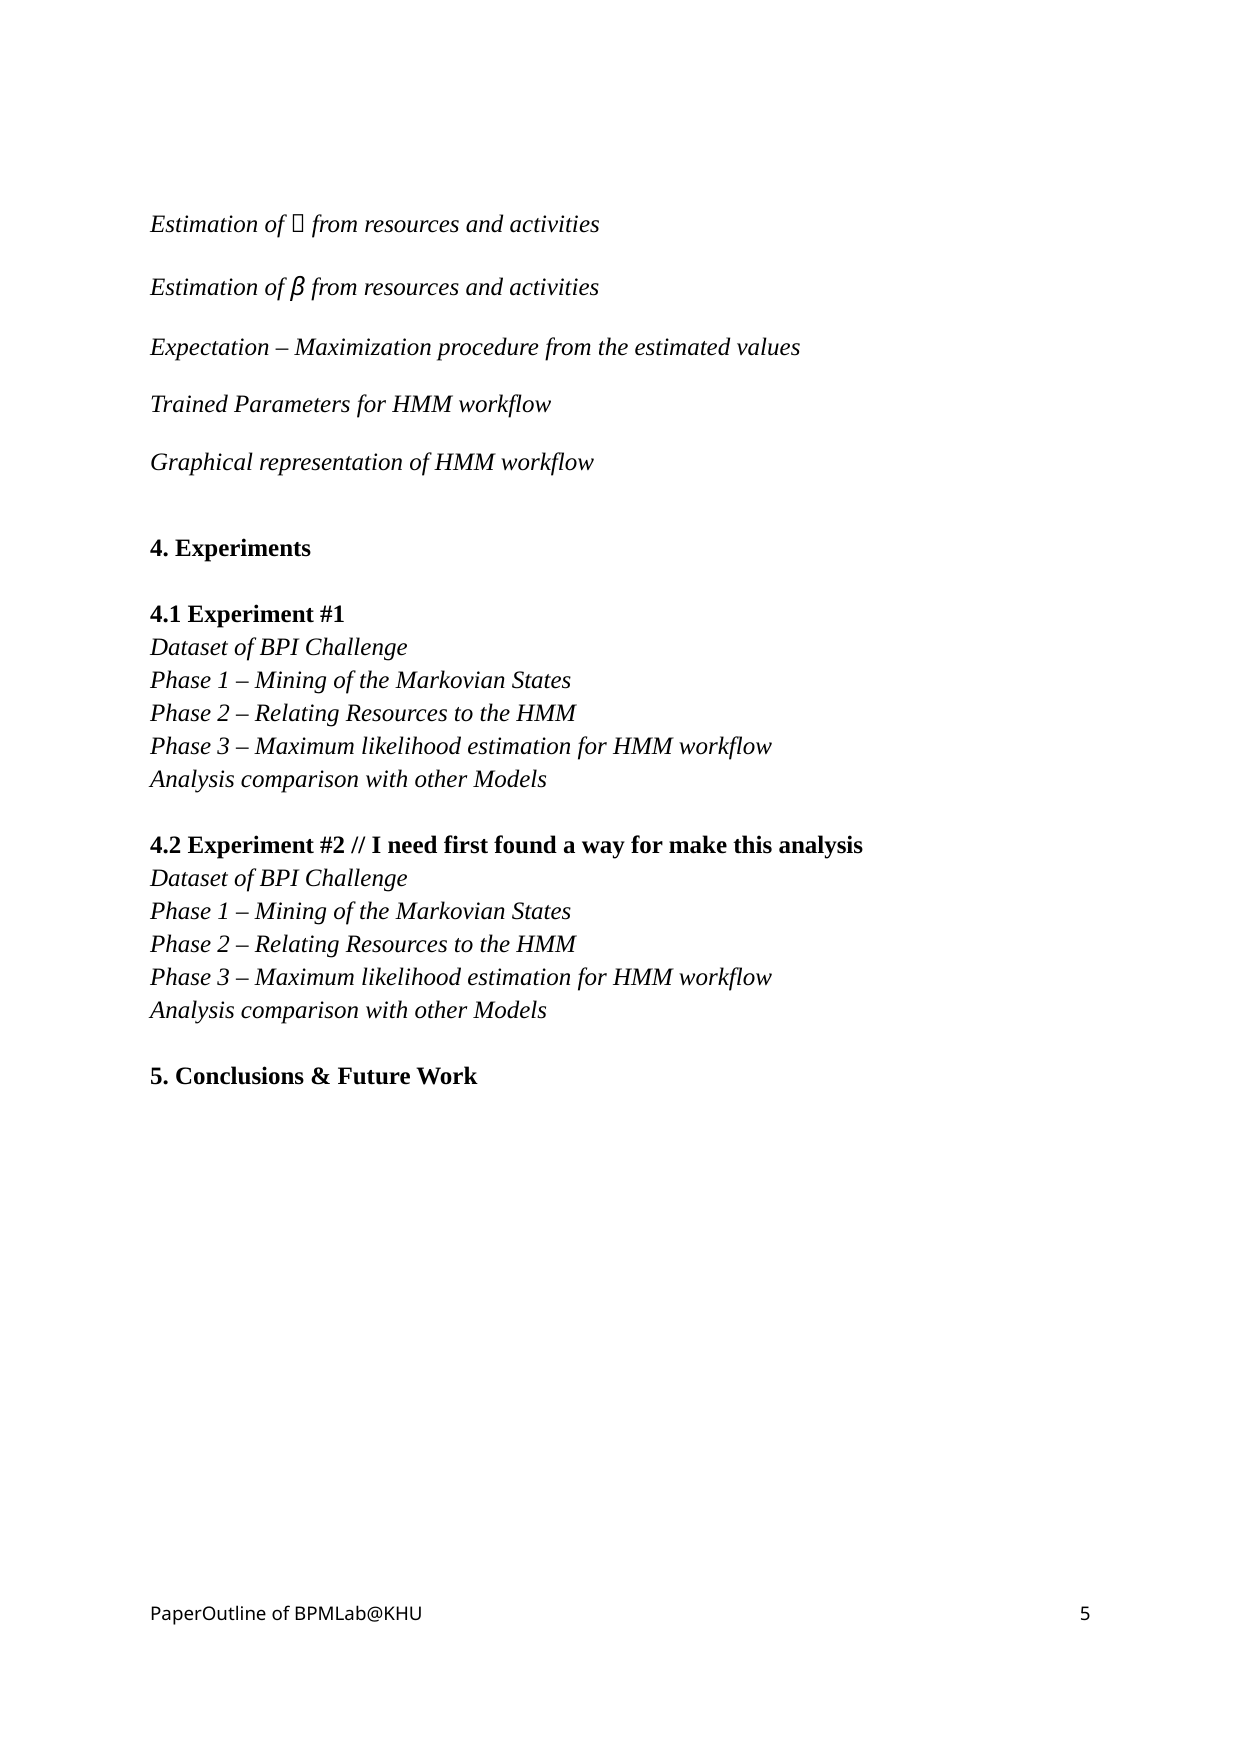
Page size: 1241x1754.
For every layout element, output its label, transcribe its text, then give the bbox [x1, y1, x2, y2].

text 4. Experiments [150, 533, 1090, 562]
text Phase 2 – Relating Resources to the HMM [150, 929, 1090, 958]
text Graphical representation of HMM workflow [150, 447, 1090, 475]
text Expectation – Maximization procedure from the estimated values [150, 332, 1090, 360]
text 4.1 Experiment #1 [150, 599, 1090, 628]
text Phase 2 – Relating Resources to the HMM [150, 698, 1090, 727]
text Phase 3 – Maximum likelihood estimation for HMM workflow [150, 962, 1090, 991]
text Trained Parameters for HMM workflow [150, 389, 1090, 418]
text Phase 1 – Mining of the Markovian States [150, 665, 1090, 694]
text 4.2 Experiment #2 // I need first found a way for make this analysis [150, 830, 1090, 859]
text Analysis comparison with other Models [150, 995, 1090, 1024]
text 5. Conclusions & Future Work [150, 1061, 1090, 1090]
text Phase 3 – Maximum likelihood estimation for HMM workflow [150, 731, 1090, 760]
text Analysis comparison with other Models [150, 764, 1090, 793]
text Estimation of β from resources and activities [150, 269, 1090, 303]
text Dataset of BPI Challenge [150, 632, 1090, 661]
text Phase 1 – Mining of the Markovian States [150, 896, 1090, 925]
text Dataset of BPI Challenge [150, 863, 1090, 892]
text Estimation of  from resources and activities [150, 206, 1090, 240]
